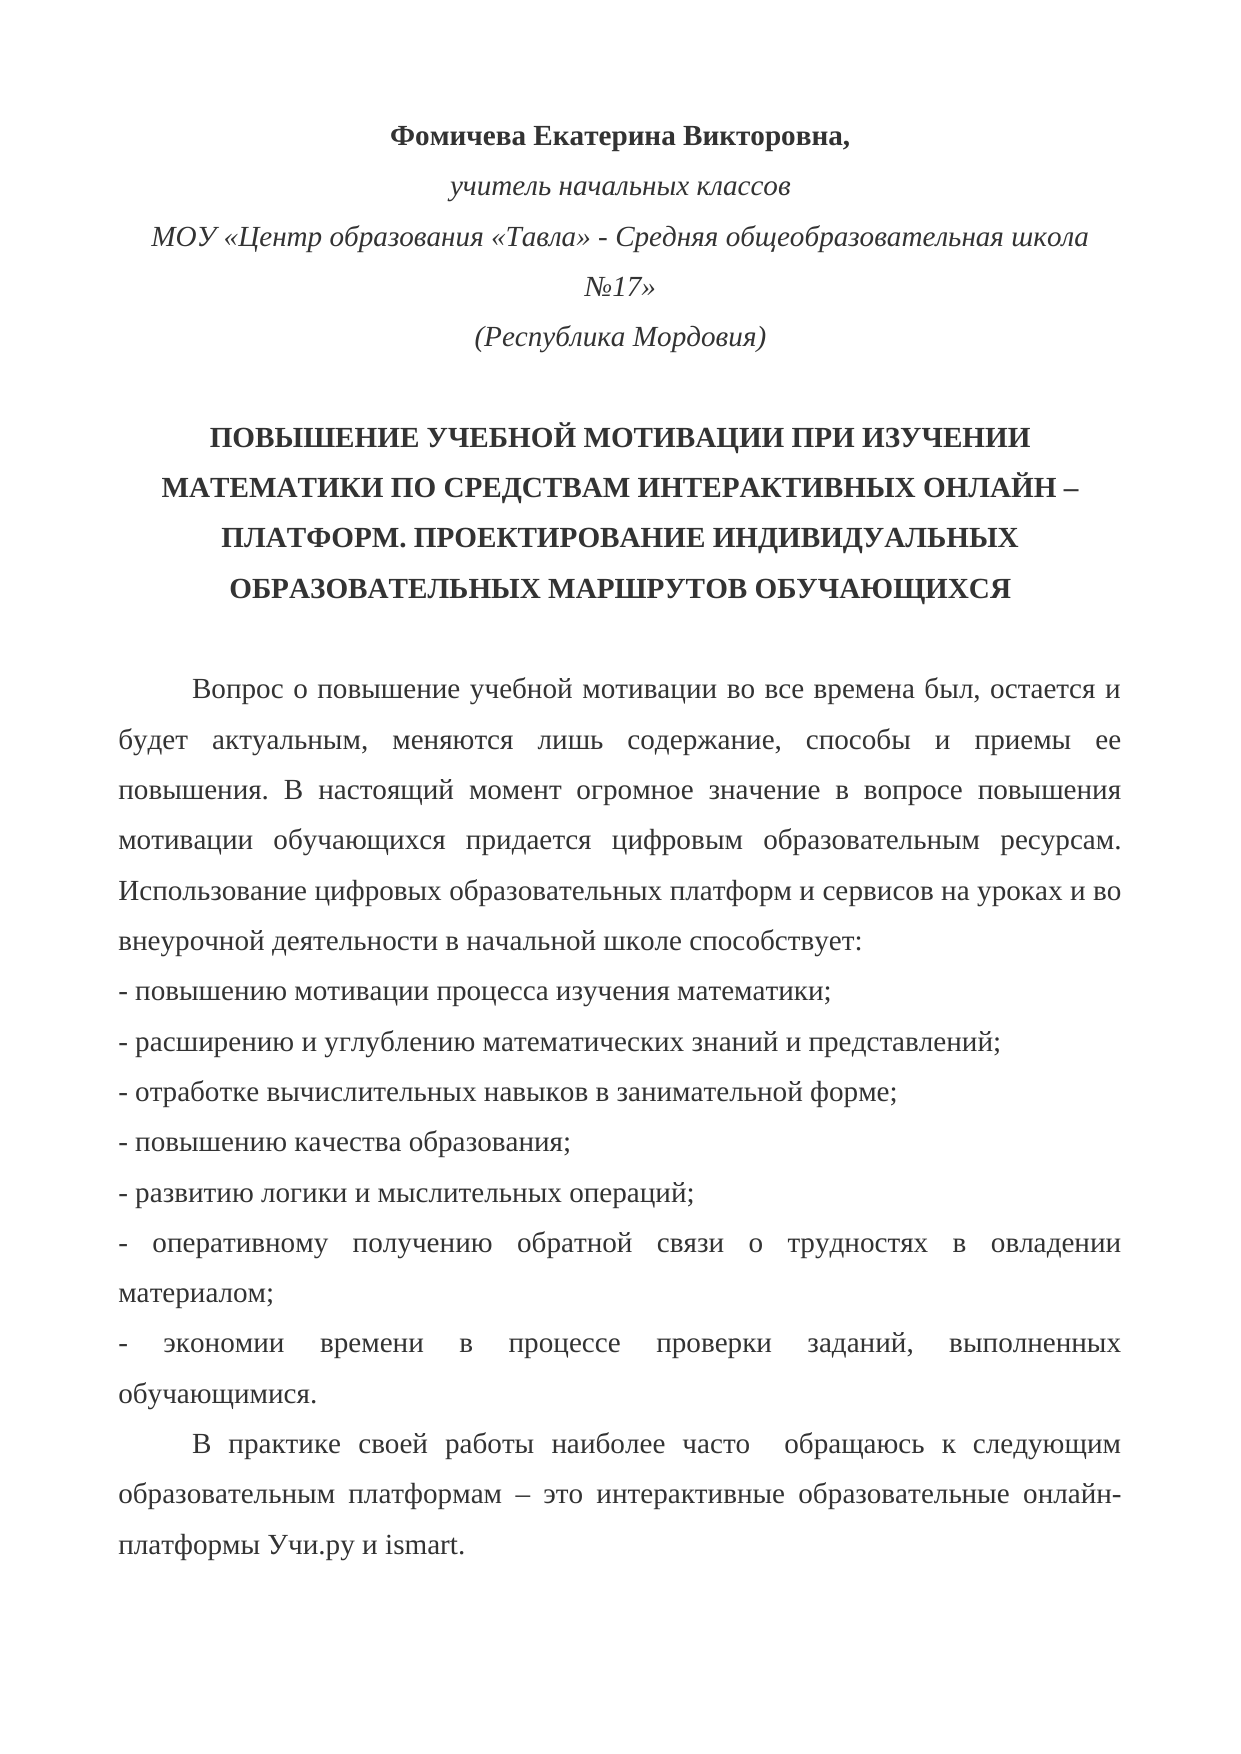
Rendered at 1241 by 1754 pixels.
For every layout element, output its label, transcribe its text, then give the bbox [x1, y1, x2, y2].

text - экономии времени в процессе проверки заданий, выполненных обучающимися. [118, 1326, 1122, 1409]
text Вопрос о повышение учебной мотивации во все времена был, остается и будет актуальным, меняются лишь содержание, способы и приемы ее повышения. В настоящий момент огромное значение в вопросе повышения мотивации обучающихся придается цифровым образовательным ресурсам. Использование цифровых образовательных платформ и сервисов на уроках и во внеурочной деятельности в начальной школе способствует: [118, 672, 1122, 957]
text - развитию логики и мыслительных операций; [118, 1175, 1122, 1208]
text (Республика Мордовия) [118, 319, 1122, 353]
text МОУ «Центр образования «Тавла» - Средняя общеобразовательная школа №17» [118, 219, 1122, 303]
text Фомичева Екатерина Викторовна, [118, 118, 1122, 152]
text ПОВЫШЕНИЕ УЧЕБНОЙ МОТИВАЦИИ ПРИ ИЗУЧЕНИИ МАТЕМАТИКИ ПО СРЕДСТВАМ ИНТЕРАКТИВНЫХ ОНЛАЙН – ПЛАТФОРМ. ПРОЕКТИРОВАНИЕ ИНДИВИДУАЛЬНЫХ ОБРАЗОВАТЕЛЬНЫХ МАРШРУТОВ ОБУЧАЮЩИХСЯ [118, 420, 1122, 604]
text - повышению качества образования; [118, 1124, 1122, 1158]
text В практике своей работы наиболее часто обращаюсь к следующим образовательным платформам – это интерактивные образовательные онлайн- платформы Учи.ру и ismart. [118, 1426, 1122, 1560]
text учитель начальных классов [118, 168, 1122, 202]
text - расширению и углублению математических знаний и представлений; [118, 1024, 1122, 1057]
text - повышению мотивации процесса изучения математики; [118, 973, 1122, 1007]
text - отработке вычислительных навыков в занимательной форме; [118, 1074, 1122, 1108]
text - оперативному получению обратной связи о трудностях в овладении материалом; [118, 1225, 1122, 1309]
